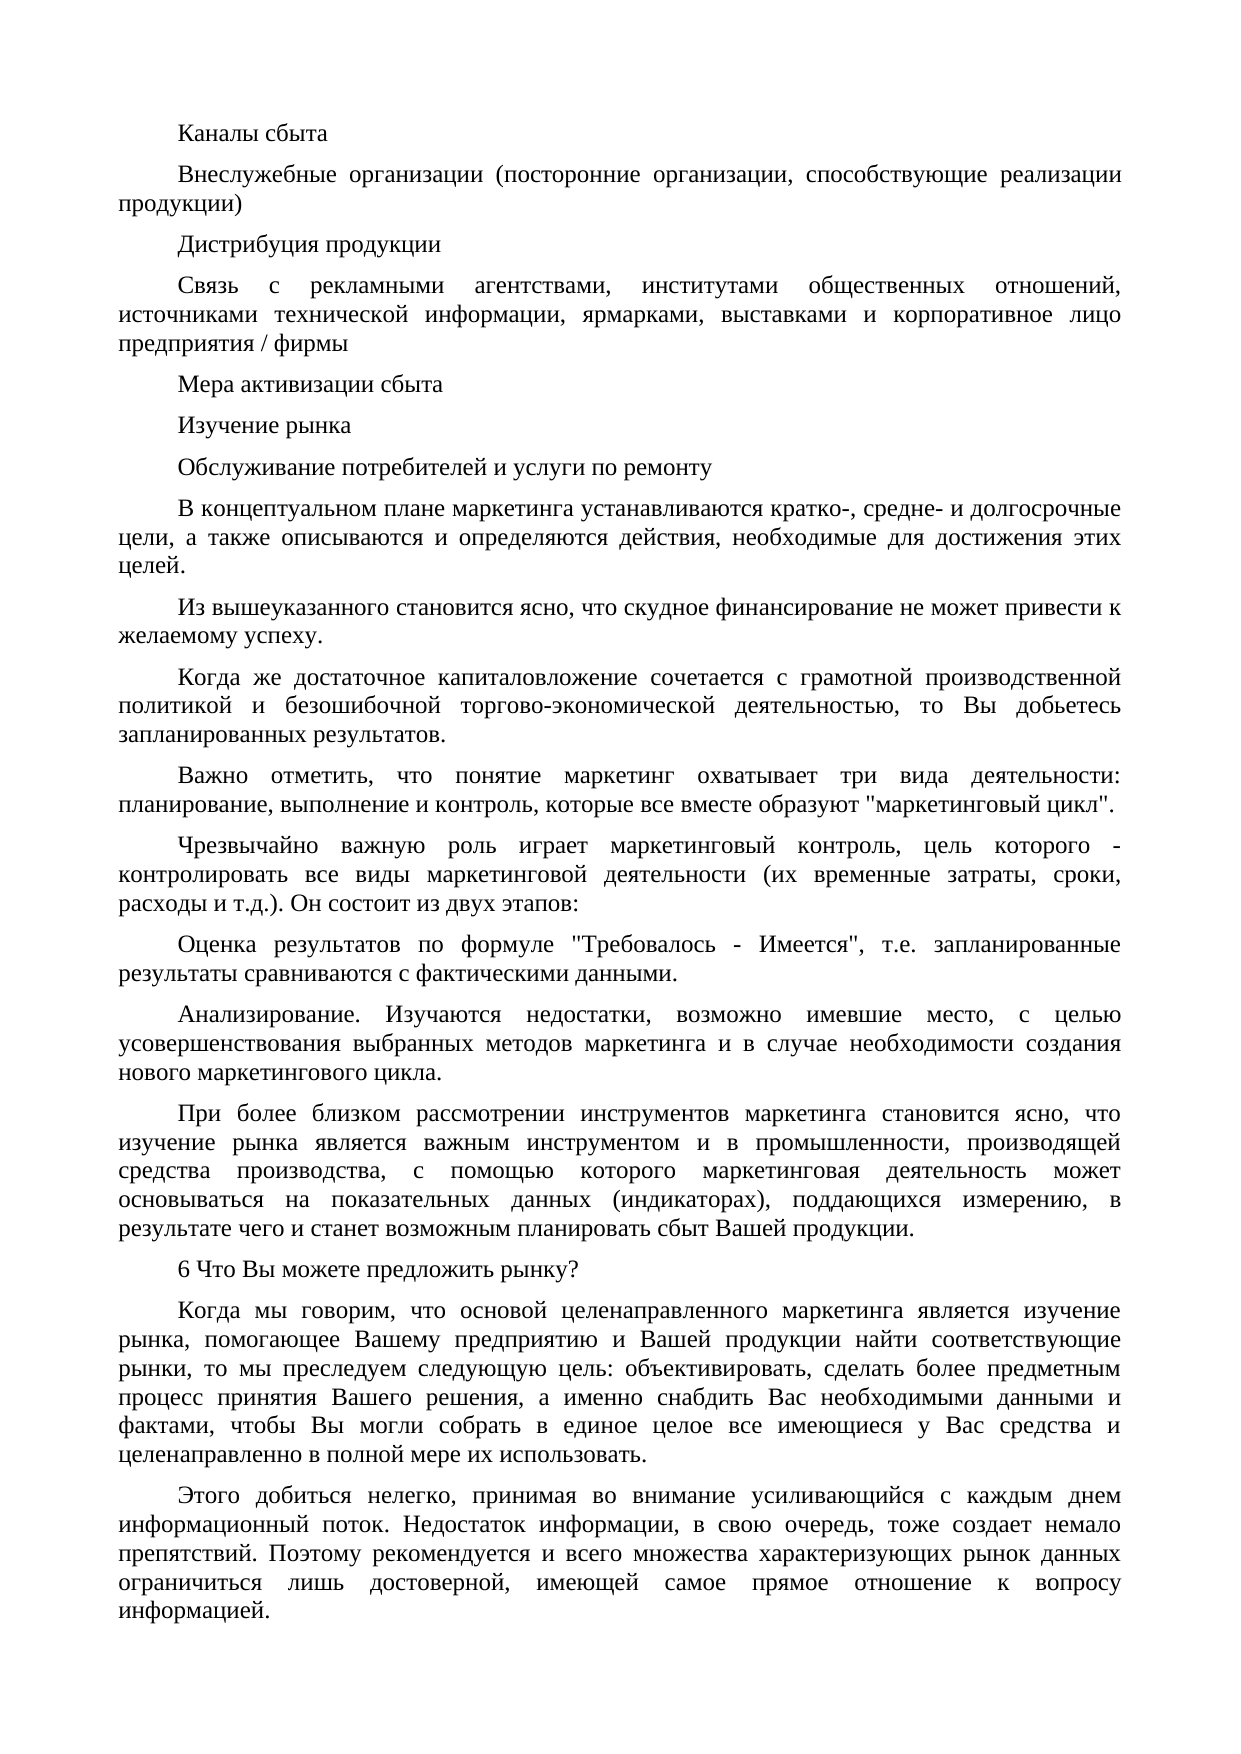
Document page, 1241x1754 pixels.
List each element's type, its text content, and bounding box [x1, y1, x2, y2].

text Этого добиться нелегко, принимая во внимание усиливающийся с каждым днем информационный поток. Недостаток информации, в свою очередь, тоже создает немало препятствий. Поэтому рекомендуется и всего множества характеризующих рынок данных ограничиться лишь достоверной, имеющей самое прямое отношение к вопросу информацией. [118, 1481, 1122, 1624]
text Из вышеуказанного становится ясно, что скудное финансирование не может привести к желаемому успеху. [118, 592, 1122, 649]
text Связь с рекламными агентствами, институтами общественных отношений, источниками технической информации, ярмарками, выставками и корпоративное лицо предприятия / фирмы [118, 271, 1122, 357]
text Когда мы говорим, что основой целенаправленного маркетинга является изучение рынка, помогающее Вашему предприятию и Вашей продукции найти соответствующие рынки, то мы преследуем следующую цель: объективировать, сделать более предметным процесс принятия Вашего решения, а именно снабдить Вас необходимыми данными и фактами, чтобы Вы могли собрать в единое целое все имеющиеся у Вас средства и целенаправленно в полной мере их использовать. [118, 1296, 1122, 1468]
text Чрезвычайно важную роль играет маркетинговый контроль, цель которого - контролировать все виды маркетинговой деятельности (их временные затраты, сроки, расходы и т.д.). Он состоит из двух этапов: [118, 831, 1122, 917]
text Оценка результатов по формуле "Требовалось - Имеется", т.е. запланированные результаты сравниваются с фактическими данными. [118, 929, 1122, 987]
text При более близком рассмотрении инструментов маркетинга становится ясно, что изучение рынка является важным инструментом и в промышленности, производящей средства производства, с помощью которого маркетинговая деятельность может основываться на показательных данных (индикаторах), поддающихся измерению, в результате чего и станет возможным планировать сбыт Вашей продукции. [118, 1098, 1122, 1242]
text 6 Что Вы можете предложить рынку? [118, 1254, 1122, 1283]
text Изучение рынка [118, 411, 1122, 439]
text В концептуальном плане маркетинга устанавливаются кратко-, средне- и долгосрочные цели, а также описываются и определяются действия, необходимые для достижения этих целей. [118, 493, 1122, 579]
text Важно отметить, что понятие маркетинг охватывает три вида деятельности: планирование, выполнение и контроль, которые все вместе образуют "маркетинговый цикл". [118, 761, 1122, 818]
text Анализирование. Изучаются недостатки, возможно имевшие место, с целью усовершенствования выбранных методов маркетинга и в случае необходимости создания нового маркетингового цикла. [118, 999, 1122, 1086]
text Мера активизации сбыта [118, 369, 1122, 398]
text Дистрибуция продукции [118, 229, 1122, 258]
text Внеслужебные организации (посторонние организации, способствующие реализации продукции) [118, 159, 1122, 217]
text Обслуживание потребителей и услуги по ремонту [118, 452, 1122, 481]
text Каналы сбыта [118, 118, 1122, 147]
text Когда же достаточное капиталовложение сочетается с грамотной производственной политикой и безошибочной торгово-экономической деятельностью, то Вы добьетесь запланированных результатов. [118, 662, 1122, 748]
